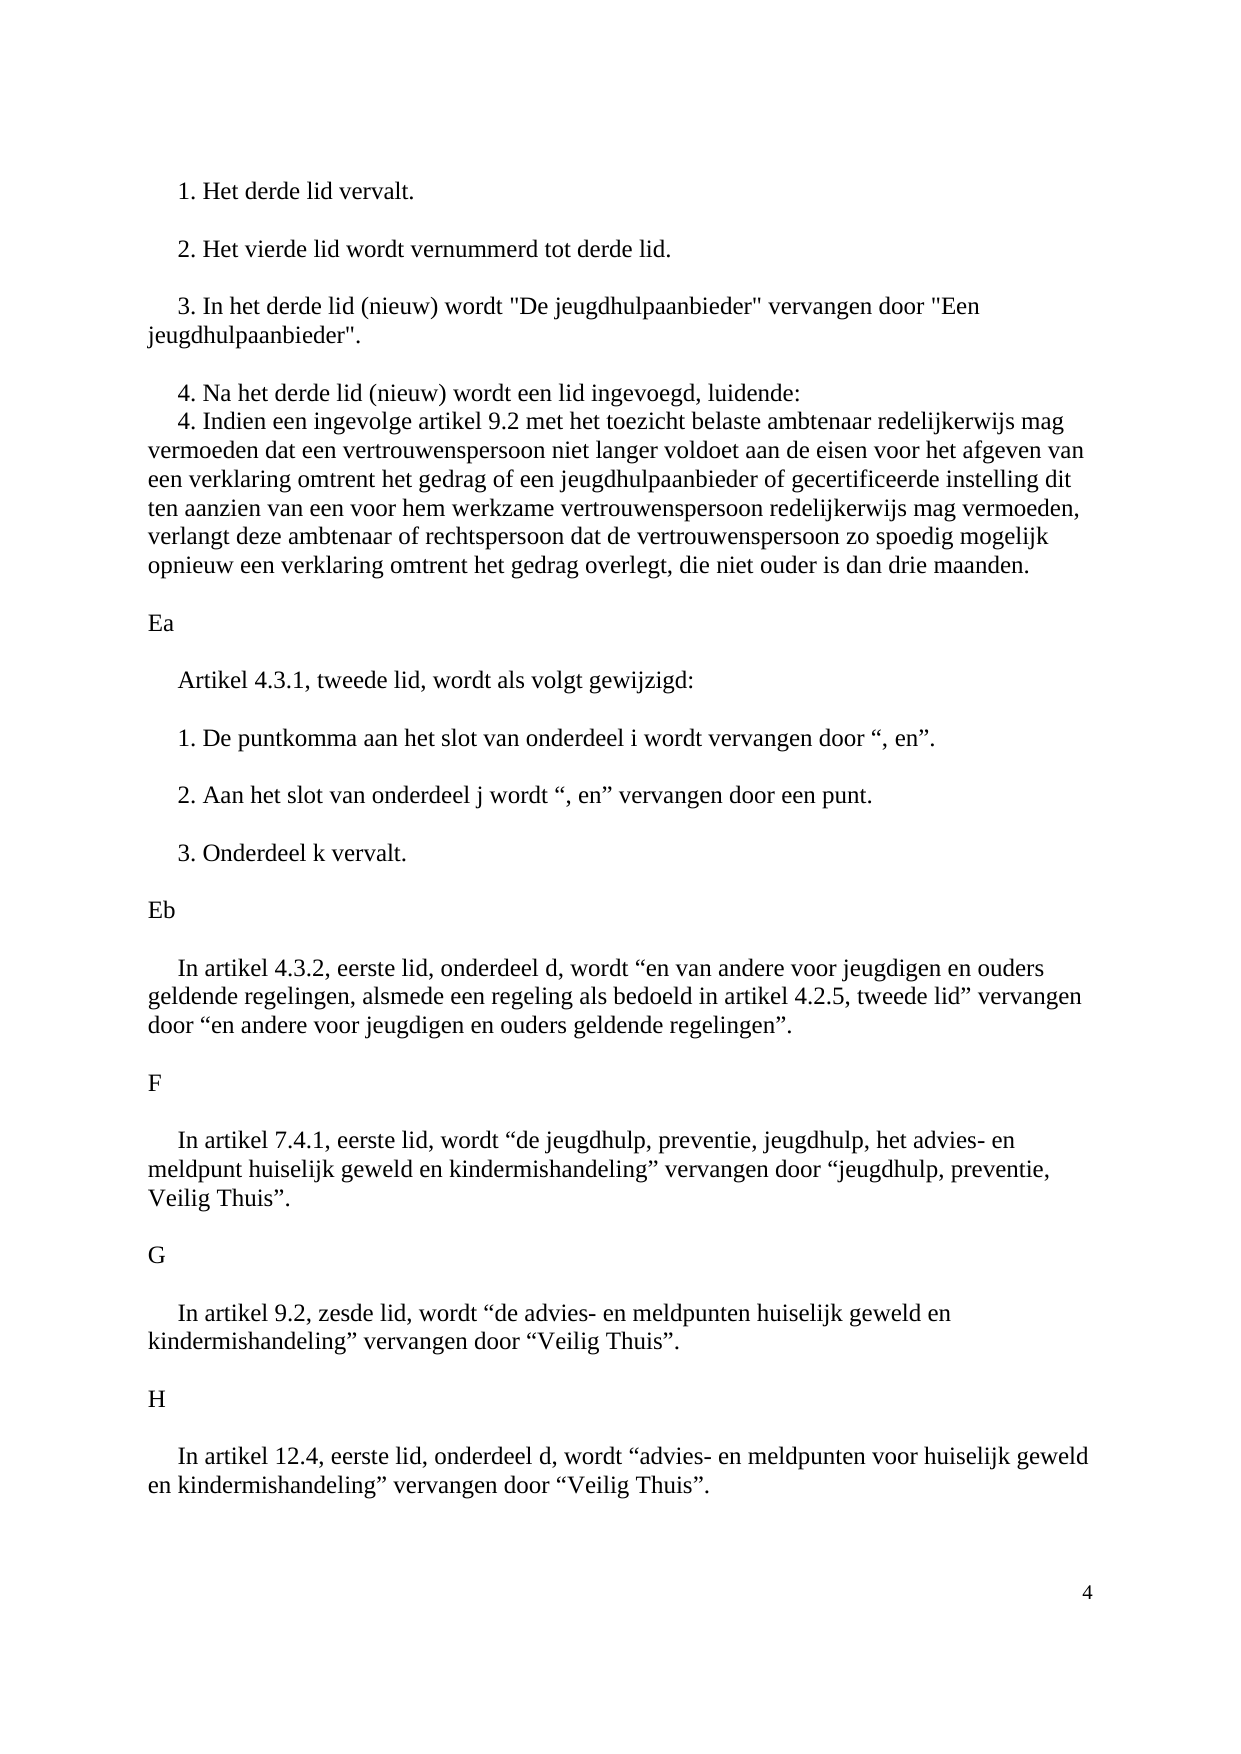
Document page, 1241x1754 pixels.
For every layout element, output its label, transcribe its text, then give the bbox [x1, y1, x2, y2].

text F [148, 1068, 1092, 1096]
text Ea [148, 608, 1092, 636]
text 1. De puntkomma aan het slot van onderdeel i wordt vervangen door “, en”. [148, 723, 1092, 751]
text In artikel 12.4, eerste lid, onderdeel d, wordt “advies- en meldpunten voor huiselijk geweld en kindermishandeling” vervangen door “Veilig Thuis”. [148, 1441, 1092, 1499]
text 4. Na het derde lid (nieuw) wordt een lid ingevoegd, luidende: [148, 378, 1092, 406]
text Artikel 4.3.1, tweede lid, wordt als volgt gewijzigd: [148, 665, 1092, 694]
text 4. Indien een ingevolge artikel 9.2 met het toezicht belaste ambtenaar redelijkerwijs mag vermoeden dat een vertrouwenspersoon niet langer voldoet aan de eisen voor het afgeven van een verklaring omtrent het gedrag of een jeugdhulpaanbieder of gecertificeerde instelling dit ten aanzien van een voor hem werkzame vertrouwenspersoon redelijkerwijs mag vermoeden, verlangt deze ambtenaar of rechtspersoon dat de vertrouwenspersoon zo spoedig mogelijk opnieuw een verklaring omtrent het gedrag overlegt, die niet ouder is dan drie maanden. [148, 406, 1092, 579]
text Eb [148, 895, 1092, 924]
text 3. In het derde lid (nieuw) wordt "De jeugdhulpaanbieder" vervangen door "Een jeugdhulpaanbieder". [148, 291, 1092, 349]
text G [148, 1240, 1092, 1269]
text In artikel 7.4.1, eerste lid, wordt “de jeugdhulp, preventie, jeugdhulp, het advies- en meldpunt huiselijk geweld en kindermishandeling” vervangen door “jeugdhulp, preventie, Veilig Thuis”. [148, 1125, 1092, 1211]
text 1. Het derde lid vervalt. [148, 176, 1092, 205]
text 2. Aan het slot van onderdeel j wordt “, en” vervangen door een punt. [148, 780, 1092, 809]
text 2. Het vierde lid wordt vernummerd tot derde lid. [148, 234, 1092, 263]
text In artikel 9.2, zesde lid, wordt “de advies- en meldpunten huiselijk geweld en kindermishandeling” vervangen door “Veilig Thuis”. [148, 1298, 1092, 1355]
text 3. Onderdeel k vervalt. [148, 838, 1092, 866]
text In artikel 4.3.2, eerste lid, onderdeel d, wordt “en van andere voor jeugdigen en ouders geldende regelingen, alsmede een regeling als bedoeld in artikel 4.2.5, tweede lid” vervangen door “en andere voor jeugdigen en ouders geldende regelingen”. [148, 953, 1092, 1039]
text H [148, 1384, 1092, 1413]
